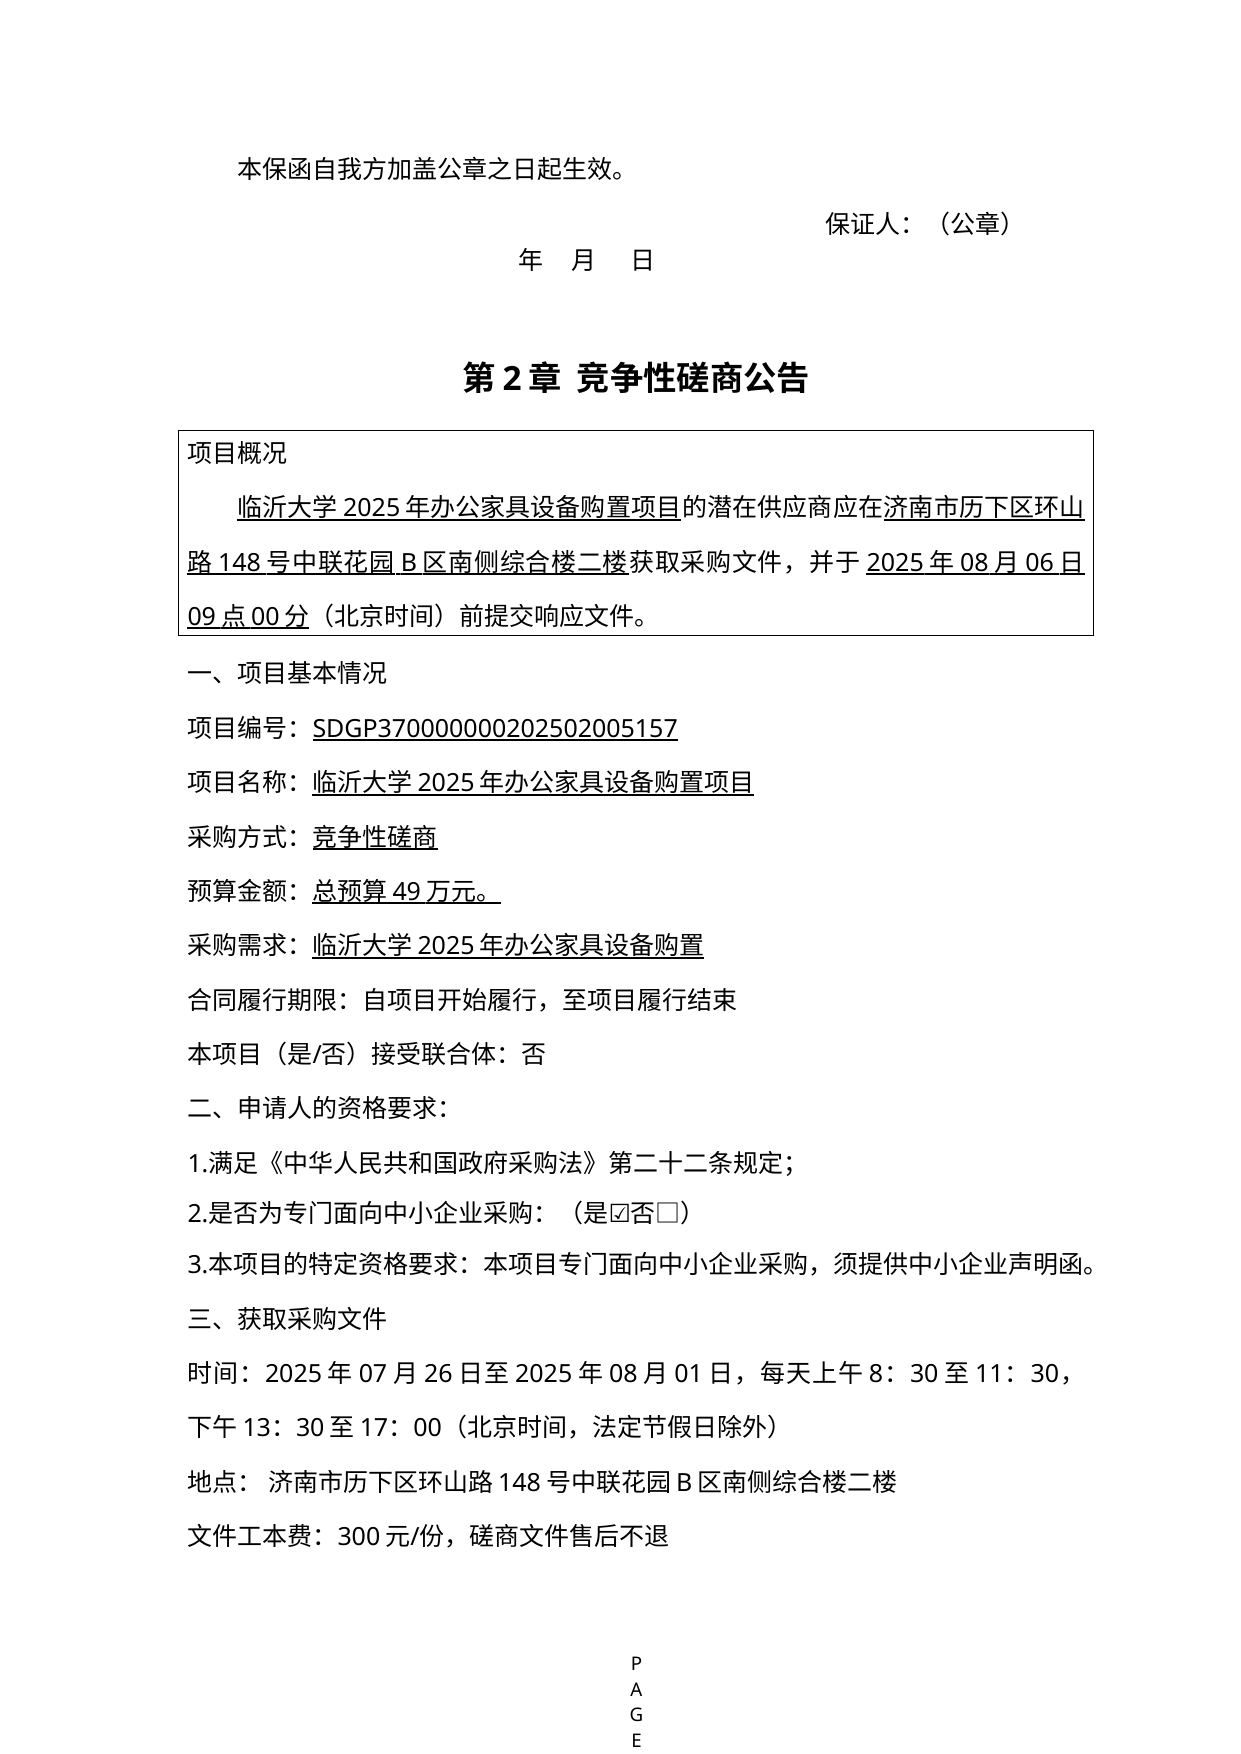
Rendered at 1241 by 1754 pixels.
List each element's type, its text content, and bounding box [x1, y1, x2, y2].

text 地点： 济南市历下区环山路148号中联花园B区南侧综合楼二楼 [187, 1462, 1085, 1498]
text 文件工本费：300元/份，磋商文件售后不退 [187, 1517, 1085, 1553]
text 项目名称：临沂大学2025年办公家具设备购置项目 [187, 763, 1085, 799]
text 合同履行期限：自项目开始履行，至项目履行结束 [187, 980, 1085, 1016]
text 项目编号：SDGP370000000202502005157 [187, 708, 1085, 744]
text 二、申请人的资格要求： [187, 1089, 1085, 1125]
text 保证人：（公章） [187, 204, 1085, 241]
text 1.满足《中华人民共和国政府采购法》第二十二条规定； [187, 1143, 1085, 1179]
text 项目概况 [179, 431, 1093, 469]
text 三、获取采购文件 [187, 1299, 1085, 1335]
text 本项目（是/否）接受联合体：否 [187, 1034, 1085, 1071]
text 2.是否为专门面向中小企业采购：（是☑否□） [187, 1194, 1085, 1230]
text 本保函自我方加盖公章之日起生效。 [187, 150, 1085, 186]
text 时间：2025年07月26日至2025年08月01日，每天上午8：30至11：30，下午13：30至17：00（北京时间，法定节假日除外） [187, 1353, 1085, 1444]
text 采购需求：临沂大学2025年办公家具设备购置 [187, 926, 1085, 962]
text 年 月 日 [187, 241, 1085, 277]
subtitle 第2章 竞争性磋商公告 [187, 352, 1085, 400]
text 一、项目基本情况 [187, 654, 1085, 690]
text 采购方式：竞争性磋商 [187, 817, 1085, 853]
text 临沂大学2025年办公家具设备购置项目的潜在供应商应在济南市历下区环山路148号中联花园B区南侧综合楼二楼获取采购文件，并于2025年08月06日09点00分（北京时间）前提交响应文件。 [179, 484, 1093, 635]
text 3.本项目的特定资格要求：本项目专门面向中小企业采购，须提供中小企业声明函。 [187, 1245, 1085, 1281]
text 预算金额：总预算49万元。 [187, 871, 1085, 908]
